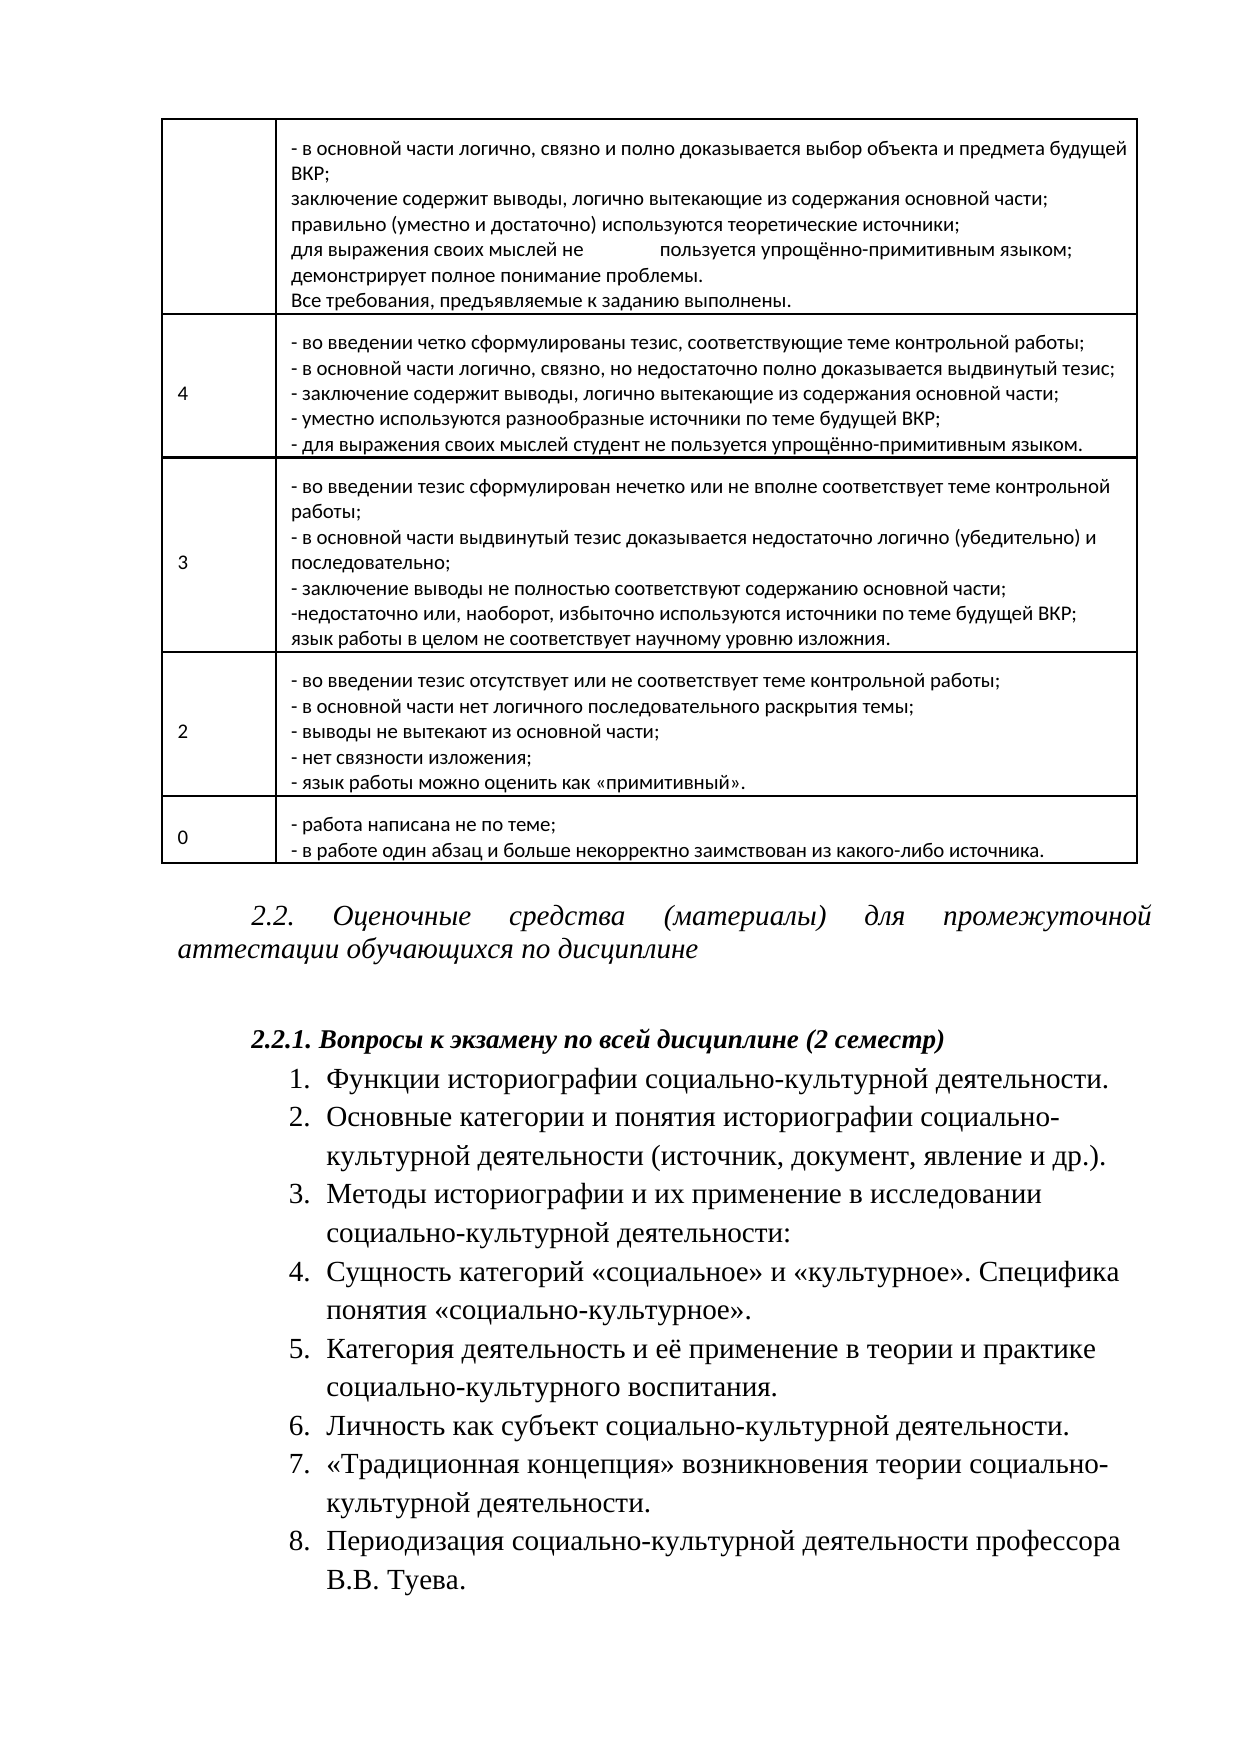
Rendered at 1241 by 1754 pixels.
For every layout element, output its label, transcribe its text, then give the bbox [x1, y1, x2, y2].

list Личность как субъект социально-культурной деятельности. [288, 1408, 1152, 1441]
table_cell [277, 120, 1136, 313]
list Методы историографии и их применение в исследовании социально-культурной деятельности: [288, 1177, 1152, 1249]
table_cell - во введении тезис отсутствует или не соответствует теме контрольной работы; - в основной части нет логичного последовательного раскрытия темы; - выводы не вытекают из основной части; - нет связности изложения; - язык работы можно оценить как «примитивный». [277, 653, 1136, 795]
table_cell 5 [163, 120, 275, 313]
list «Традиционная концепция» возникновения теории социально-культурной деятельности. [288, 1446, 1152, 1518]
table_cell 2 [163, 653, 275, 795]
list Основные категории и понятия историографии социально-культурной деятельности (источник, документ, явление и др.). [288, 1099, 1152, 1172]
subtitle 2.2. Оценочные средства (материалы) для промежуточной аттестации обучающихся по дисциплине [177, 898, 1152, 965]
table_cell - работа написана не по теме; - в работе один абзац и больше некорректно заимствован из какого-либо источника. [277, 797, 1136, 862]
table_cell 3 [163, 459, 275, 651]
list Сущность категорий «социальное» и «культурное». Специфика понятия «социально-культурное». [288, 1254, 1152, 1326]
table_cell 4 [163, 315, 275, 456]
table_cell - во введении тезис сформулирован нечетко или не вполне соответствует теме контрольной работы; - в основной части выдвинутый тезис доказывается недостаточно логично (убедительно) и последовательно; - заключение выводы не полностью соответствуют содержанию основной части; -недостаточно или, наоборот, избыточно используются источники по теме будущей ВКР; язык работы в целом не соответствует научному уровню изложния. [277, 459, 1136, 651]
list Категория деятельность и её применение в теории и практике социально-культурного воспитания. [288, 1331, 1152, 1403]
table_cell - во введении четко сформулированы тезис, соответствующие теме контрольной работы; - в основной части логично, связно, но недостаточно полно доказывается выдвинутый тезис; - заключение содержит выводы, логично вытекающие из содержания основной части; - уместно используются разнообразные источники по теме будущей ВКР; - для выражения своих мыслей студент не пользуется упрощённо-примитивным языком. [277, 315, 1136, 456]
list Периодизация социально-культурной деятельности профессора В.В. Туева. [288, 1523, 1152, 1596]
table_cell 0 [163, 797, 275, 862]
list Функции историографии социально-культурной деятельности. [288, 1061, 1152, 1094]
subtitle 2.2.1. Вопросы к экзамену по всей дисциплине (2 семестр) [177, 1023, 1152, 1055]
